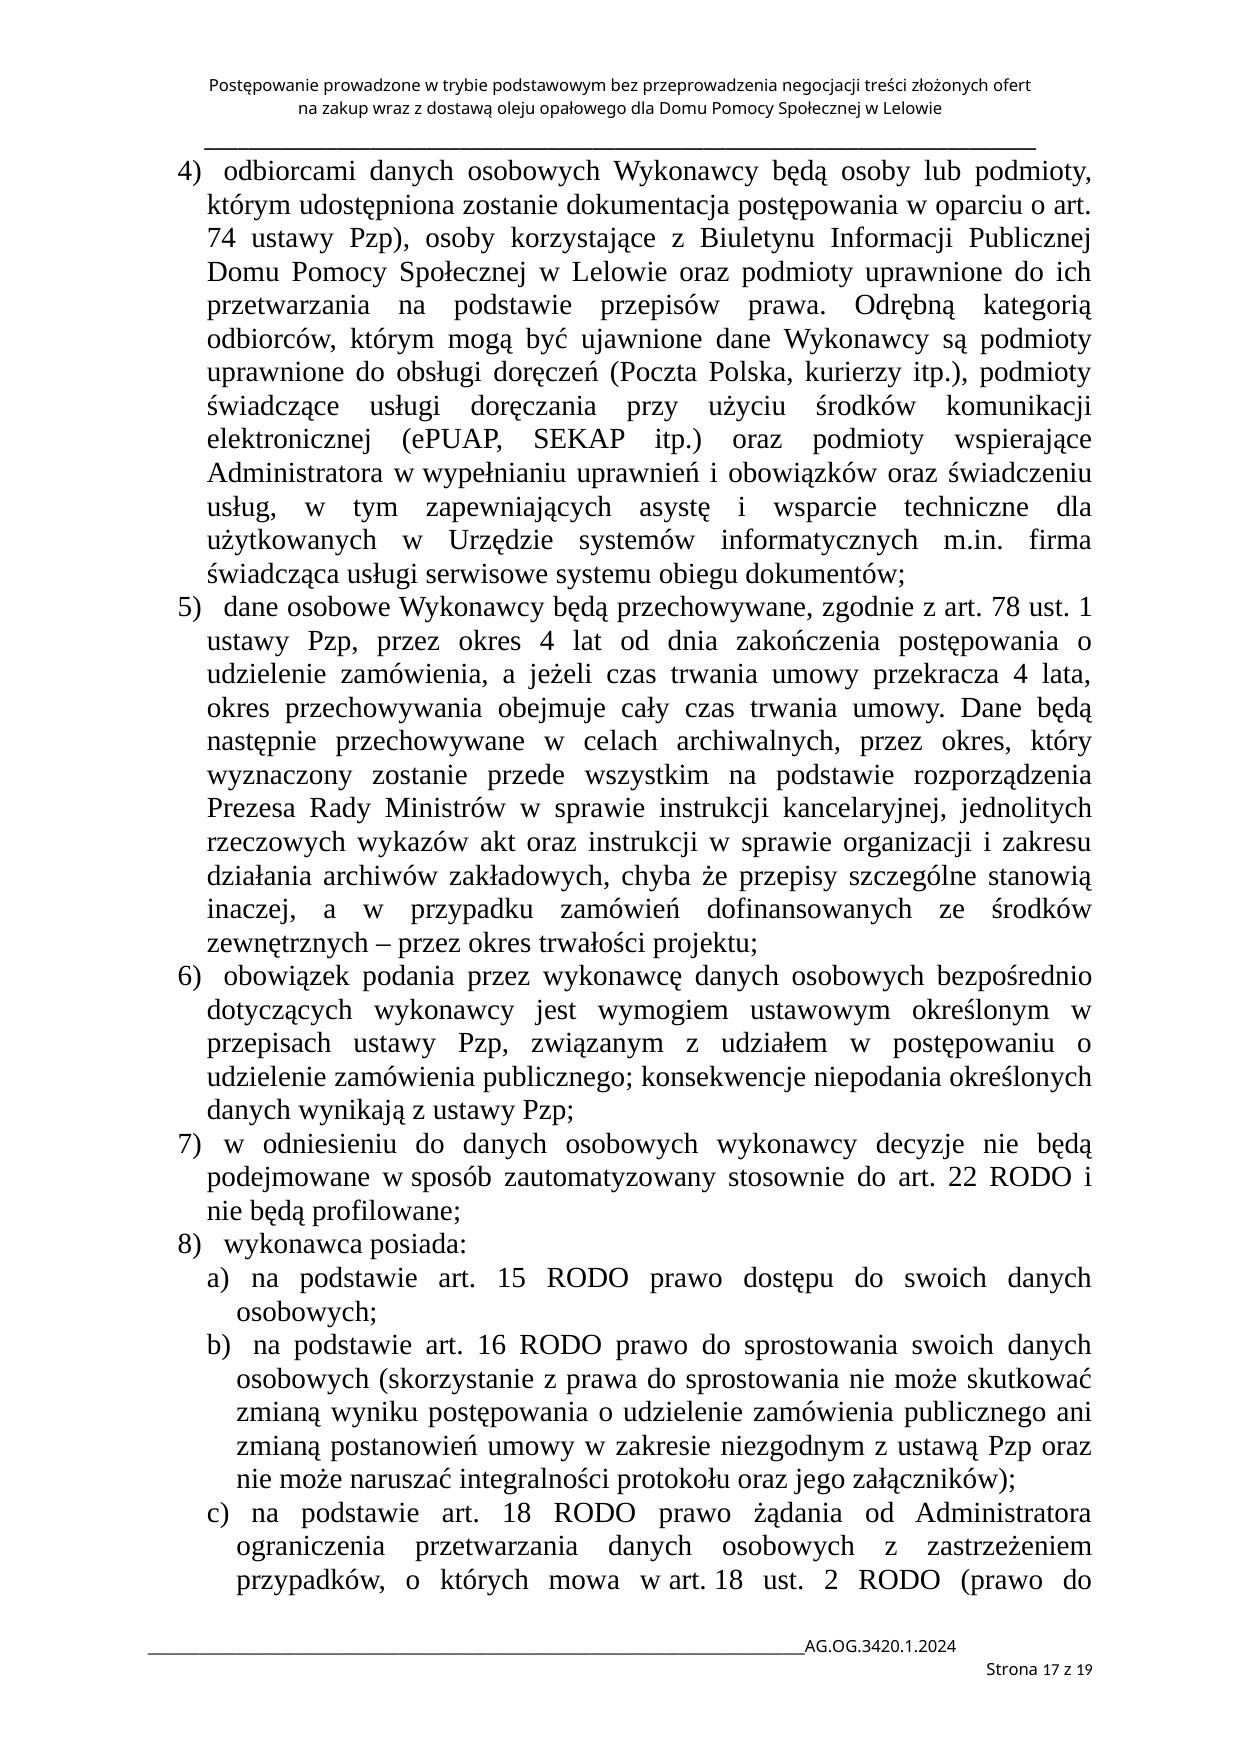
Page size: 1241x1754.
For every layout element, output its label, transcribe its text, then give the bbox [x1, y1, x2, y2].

list 7) w odniesieniu do danych osobowych wykonawcy decyzje nie będą podejmowane w sposób zautomatyzowany stosownie do art. 22 RODO i nie będą profilowane; [177, 1126, 1093, 1227]
list b) na podstawie art. 16 RODO prawo do sprostowania swoich danych osobowych (skorzystanie z prawa do sprostowania nie może skutkować zmianą wyniku postępowania o udzielenie zamówienia publicznego ani zmianą postanowień umowy w zakresie niezgodnym z ustawą Pzp oraz nie może naruszać integralności protokołu oraz jego załączników); [207, 1327, 1093, 1495]
list 6) obowiązek podania przez wykonawcę danych osobowych bezpośrednio dotyczących wykonawcy jest wymogiem ustawowym określonym w przepisach ustawy Pzp, związanym z udziałem w postępowaniu o udzielenie zamówienia publicznego; konsekwencje niepodania określonych danych wynikają z ustawy Pzp; [177, 958, 1093, 1126]
list 4) odbiorcami danych osobowych Wykonawcy będą osoby lub podmioty, którym udostępniona zostanie dokumentacja postępowania w oparciu o art. 74 ustawy Pzp), osoby korzystające z Biuletynu Informacji Publicznej Domu Pomocy Społecznej w Lelowie oraz podmioty uprawnione do ich przetwarzania na podstawie przepisów prawa. Odrębną kategorią odbiorców, którym mogą być ujawnione dane Wykonawcy są podmioty uprawnione do obsługi doręczeń (Poczta Polska, kurierzy itp.), podmioty świadczące usługi doręczania przy użyciu środków komunikacji elektronicznej (ePUAP, SEKAP itp.) oraz podmioty wspierające Administratora w wypełnianiu uprawnień i obowiązków oraz świadczeniu usług, w tym zapewniających asystę i wsparcie techniczne dla użytkowanych w Urzędzie systemów informatycznych m.in. firma świadcząca usługi serwisowe systemu obiegu dokumentów; [177, 153, 1093, 589]
list a) na podstawie art. 15 RODO prawo dostępu do swoich danych osobowych; [207, 1260, 1093, 1327]
list 8) wykonawca posiada: [177, 1227, 1093, 1260]
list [207, 1495, 1093, 1596]
list 5) dane osobowe Wykonawcy będą przechowywane, zgodnie z art. 78 ust. 1 ustawy Pzp, przez okres 4 lat od dnia zakończenia postępowania o udzielenie zamówienia, a jeżeli czas trwania umowy przekracza 4 lata, okres przechowywania obejmuje cały czas trwania umowy. Dane będą następnie przechowywane w celach archiwalnych, przez okres, który wyznaczony zostanie przede wszystkim na podstawie rozporządzenia Prezesa Rady Ministrów w sprawie instrukcji kancelaryjnej, jednolitych rzeczowych wykazów akt oraz instrukcji w sprawie organizacji i zakresu działania archiwów zakładowych, chyba że przepisy szczególne stanowią inaczej, a w przypadku zamówień dofinansowanych ze środków zewnętrznych – przez okres trwałości projektu; [177, 589, 1093, 958]
